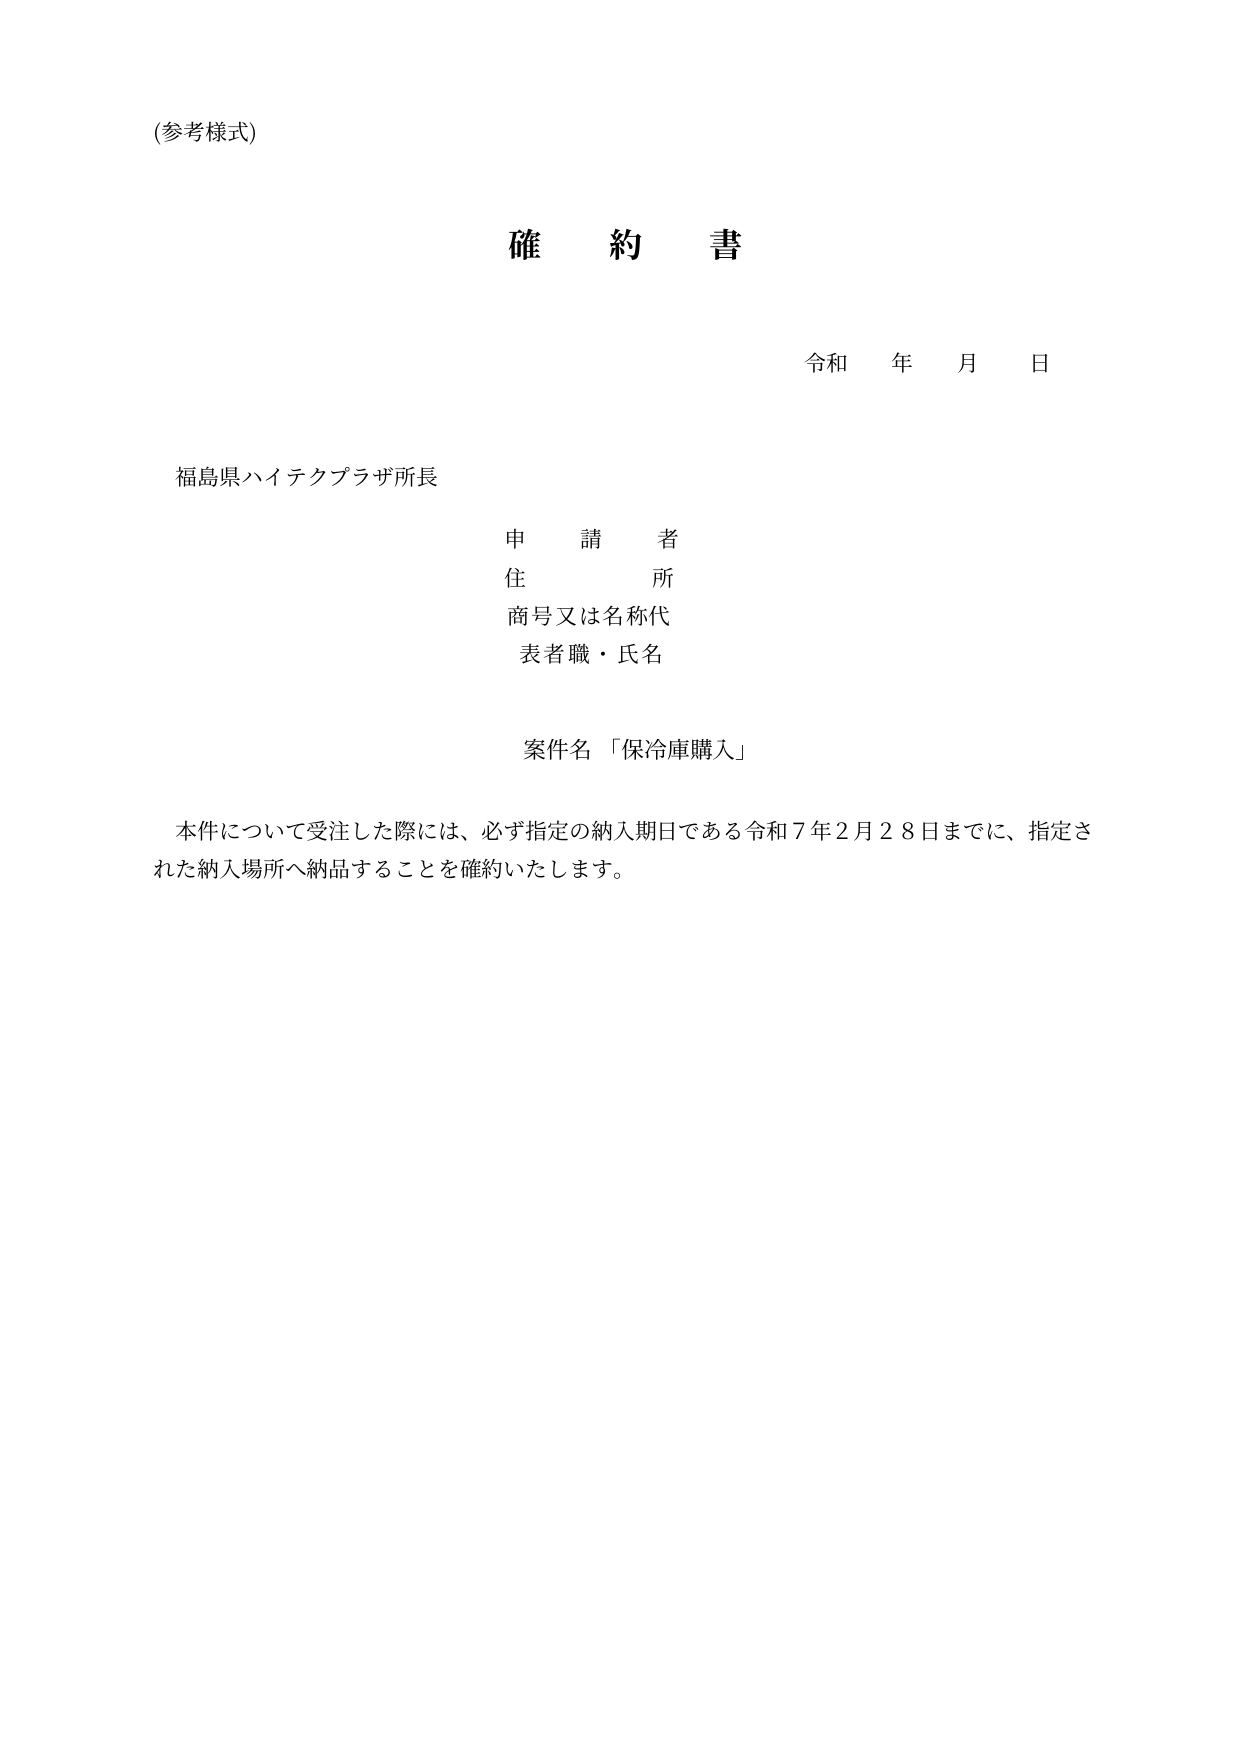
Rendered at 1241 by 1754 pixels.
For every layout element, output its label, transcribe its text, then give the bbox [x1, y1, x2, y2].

text 申請者 [142, 523, 1171, 554]
text 福島県ハイテクプラザ所長 [176, 460, 1171, 492]
text (参考様式) [153, 116, 289, 147]
text 住 所 [142, 562, 1037, 593]
text 案件名 「保冷庫購入」 [199, 732, 1083, 765]
text 本件について受注した際には、必ず指定の納入期日である令和７年２月２８日までに、指定された納入場所へ納品することを確約いたします。 [153, 814, 1099, 883]
subtitle 確 約 書 [509, 219, 1171, 267]
text 商 号 又 は 名 称代表者職・氏名 [498, 599, 679, 669]
text 令和 年 月 日 [142, 346, 1051, 377]
